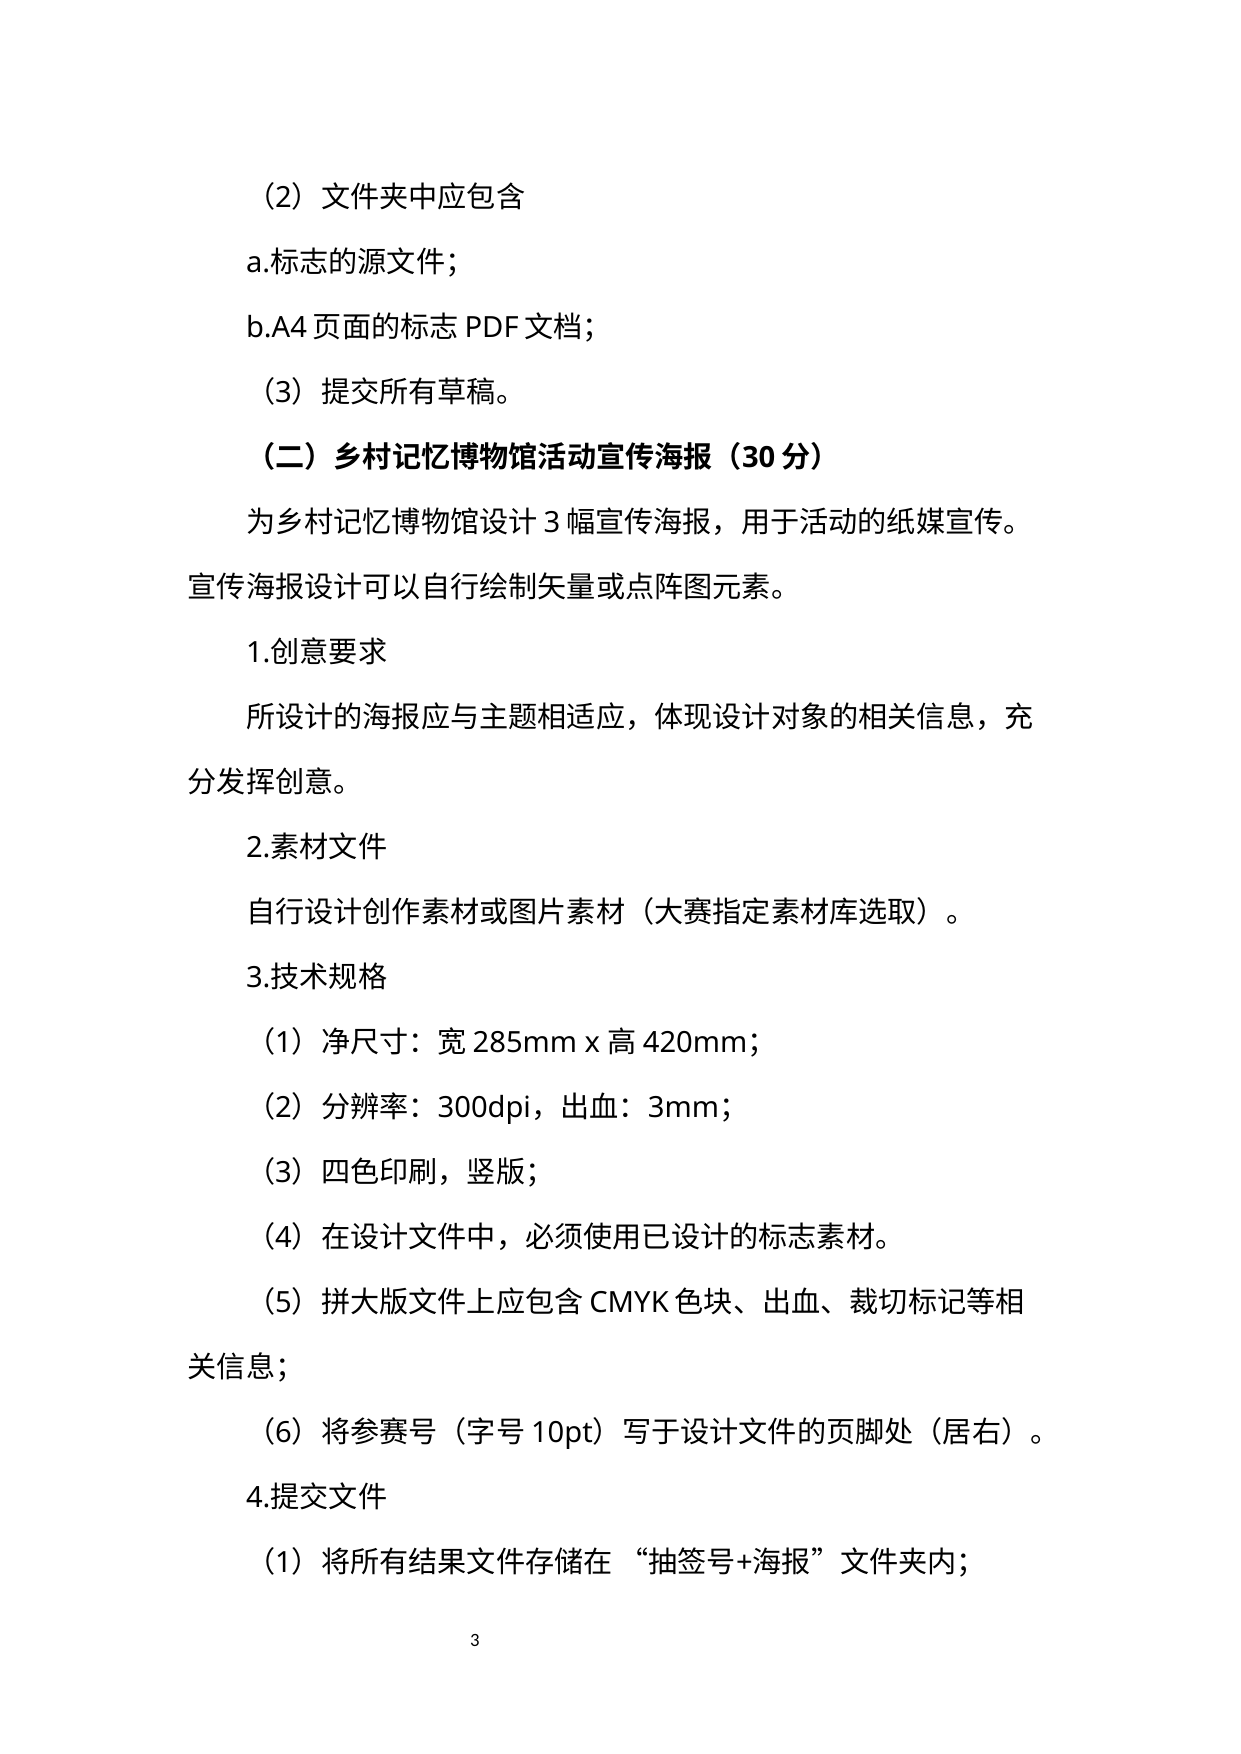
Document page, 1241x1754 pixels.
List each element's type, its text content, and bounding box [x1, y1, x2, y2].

text （5）拼大版文件上应包含CMYK色块、出血、裁切标记等相关信息； [187, 1267, 1053, 1397]
text （2）文件夹中应包含 [187, 162, 1053, 227]
text （1）将所有结果文件存储在 “抽签号+海报”文件夹内； [187, 1527, 1053, 1592]
text （3）提交所有草稿。 [187, 357, 1053, 422]
text a.标志的源文件； [187, 227, 1053, 292]
text （6）将参赛号（字号10pt）写于设计文件的页脚处（居右）。 [187, 1397, 1053, 1462]
text （二）乡村记忆博物馆活动宣传海报（30分） [187, 422, 1053, 487]
text （2）分辨率：300dpi，出血：3mm； [187, 1072, 1053, 1137]
text b.A4页面的标志PDF文档； [187, 292, 1053, 357]
text 为乡村记忆博物馆设计3幅宣传海报，用于活动的纸媒宣传。宣传海报设计可以自行绘制矢量或点阵图元素。 [187, 487, 1053, 617]
text （3）四色印刷，竖版； [187, 1137, 1053, 1202]
text 1.创意要求 [187, 617, 1053, 682]
text 4.提交文件 [187, 1462, 1053, 1527]
text （1）净尺寸：宽285mm x 高420mm； [187, 1007, 1053, 1072]
text 2.素材文件 [187, 812, 1053, 877]
text 3.技术规格 [187, 942, 1053, 1007]
text 所设计的海报应与主题相适应，体现设计对象的相关信息，充分发挥创意。 [187, 682, 1053, 812]
text 自行设计创作素材或图片素材（大赛指定素材库选取）。 [187, 877, 1053, 942]
text （4）在设计文件中，必须使用已设计的标志素材。 [187, 1202, 1053, 1267]
